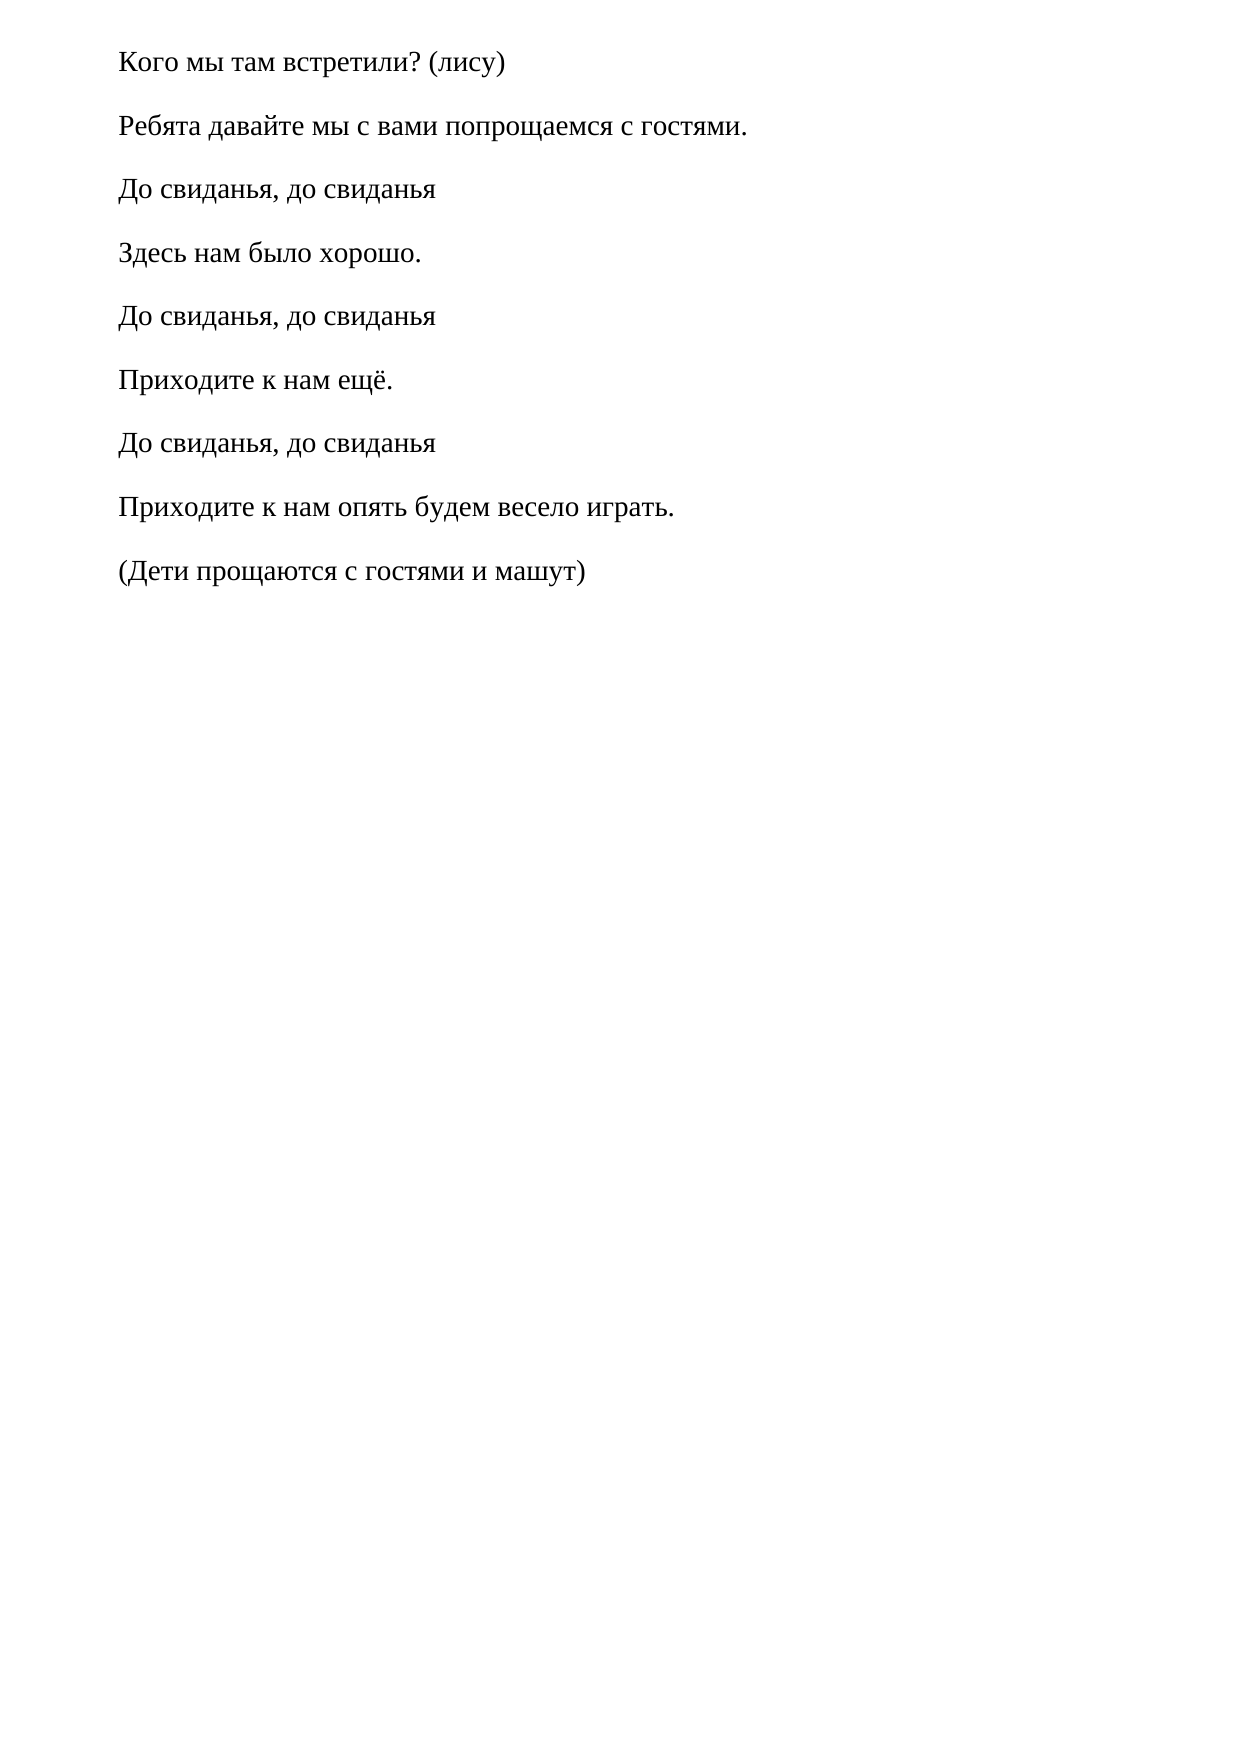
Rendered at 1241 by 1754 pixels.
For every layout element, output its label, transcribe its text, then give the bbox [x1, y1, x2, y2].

text До свиданья, до свиданья [118, 426, 1152, 459]
text Приходите к нам опять будем весело играть. [118, 489, 1152, 523]
text (Дети прощаются с гостями и машут) [118, 553, 1152, 586]
text Ребята давайте мы с вами попрощаемся с гостями. [118, 108, 1152, 141]
text Кого мы там встретили? (лису) [118, 44, 1152, 78]
text До свиданья, до свиданья [118, 298, 1152, 332]
text Приходите к нам ещё. [118, 362, 1152, 396]
text Здесь нам было хорошо. [118, 235, 1152, 268]
text До свиданья, до свиданья [118, 171, 1152, 205]
